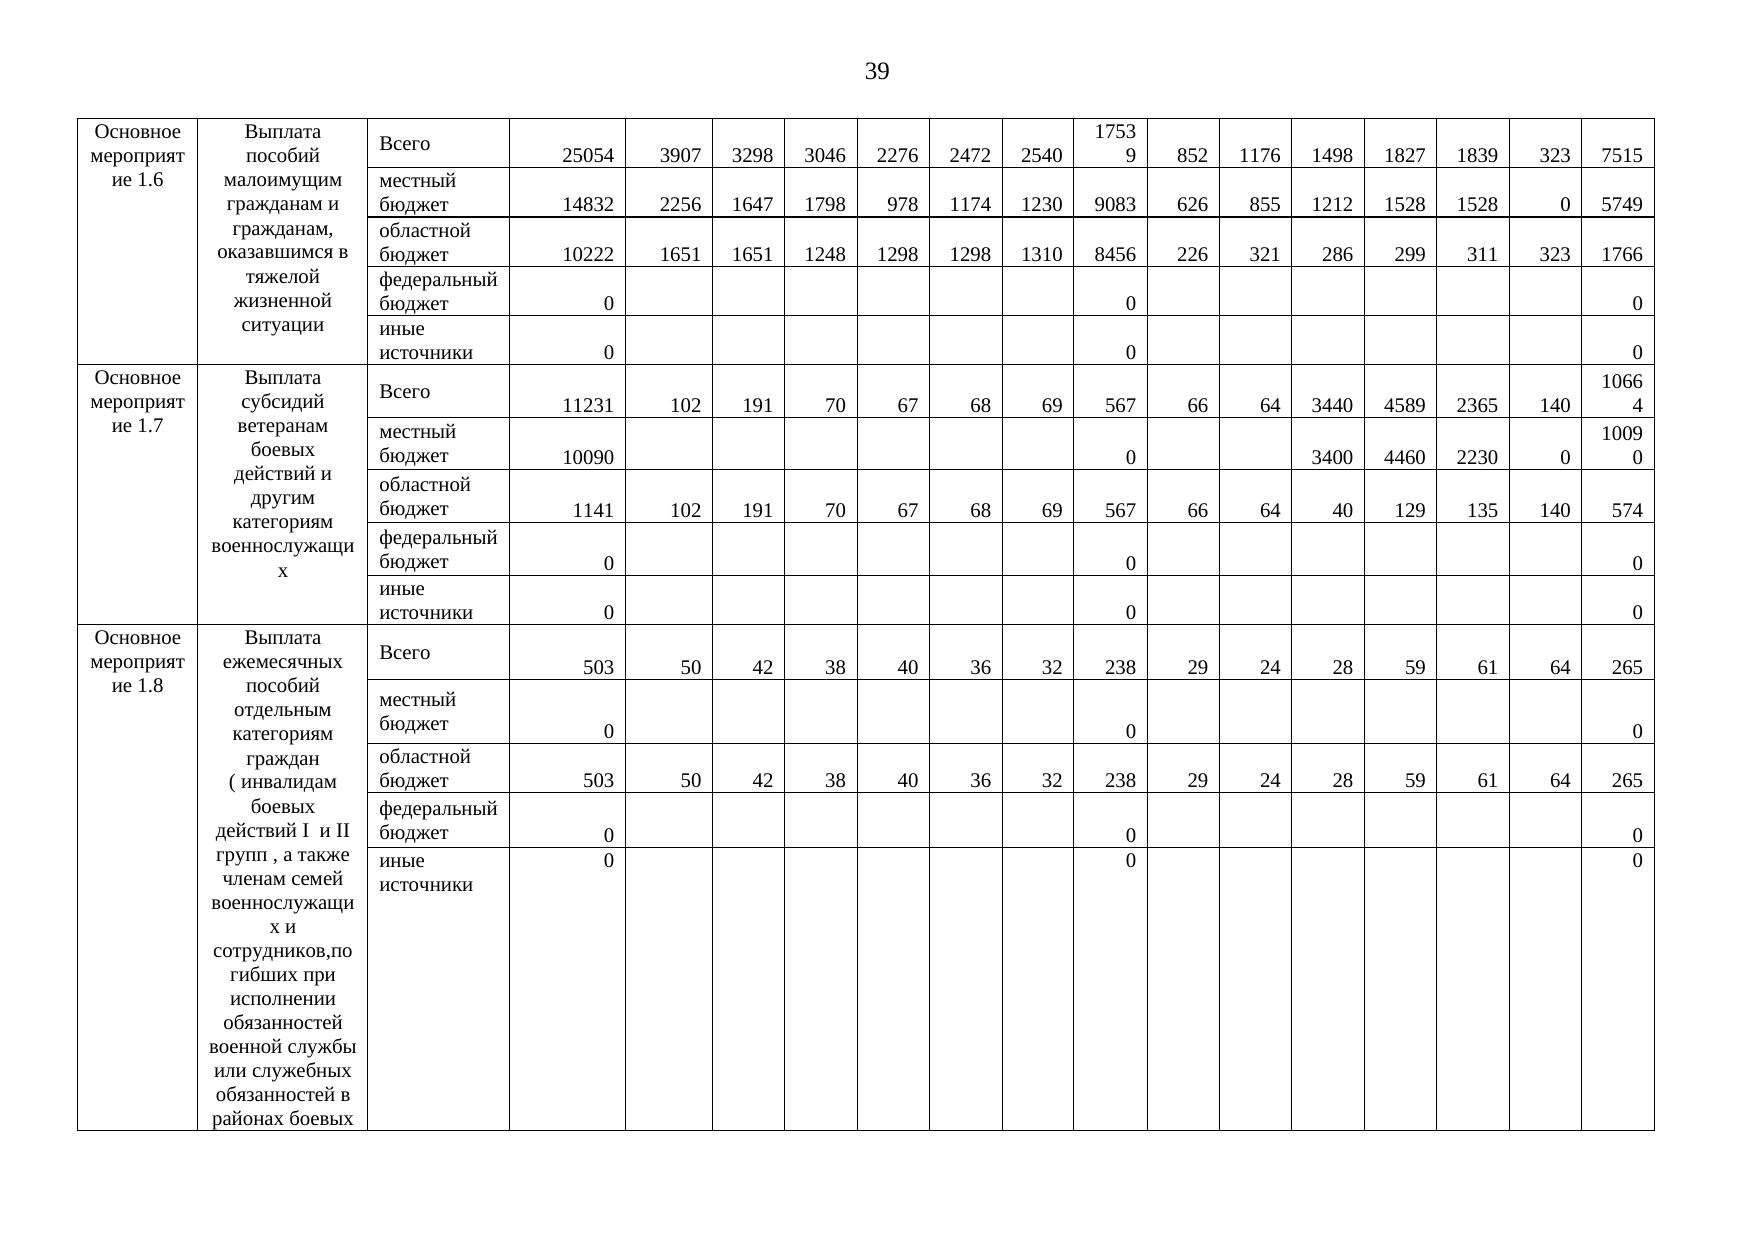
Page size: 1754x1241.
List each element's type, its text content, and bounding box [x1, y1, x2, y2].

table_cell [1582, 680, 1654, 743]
table_cell [626, 523, 712, 575]
table_cell [1365, 316, 1436, 364]
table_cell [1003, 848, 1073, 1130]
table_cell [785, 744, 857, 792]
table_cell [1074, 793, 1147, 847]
table_cell 626 [1148, 168, 1219, 216]
table_cell 0 [1582, 523, 1654, 575]
table_cell Всего [368, 625, 509, 679]
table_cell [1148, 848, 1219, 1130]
table_cell [858, 267, 929, 315]
table_cell 0 [1074, 316, 1147, 364]
table_cell областной бюджет [368, 470, 509, 522]
table_cell 25054 [510, 119, 625, 167]
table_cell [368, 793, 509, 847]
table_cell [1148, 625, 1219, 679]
table_cell [858, 418, 929, 469]
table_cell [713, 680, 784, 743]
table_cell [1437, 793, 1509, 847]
table_cell 10090 [510, 418, 625, 469]
table_cell [858, 576, 929, 624]
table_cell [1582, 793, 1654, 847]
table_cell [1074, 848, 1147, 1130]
table_cell 1176 [1220, 119, 1291, 167]
table_cell 7515 [1582, 119, 1654, 167]
table_cell 135 [1437, 470, 1509, 522]
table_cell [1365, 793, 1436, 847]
table_cell 1528 [1365, 168, 1436, 216]
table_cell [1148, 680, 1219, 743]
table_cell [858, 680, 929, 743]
table_cell 4460 [1365, 418, 1436, 469]
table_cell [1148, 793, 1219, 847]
table_cell [1148, 316, 1219, 364]
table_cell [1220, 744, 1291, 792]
table_cell федеральный бюджет [368, 523, 509, 575]
table_cell 978 [858, 168, 929, 216]
table_cell 0 [1074, 418, 1147, 469]
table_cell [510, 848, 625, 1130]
table_cell 3440 [1292, 365, 1364, 417]
table_cell 140 [1510, 470, 1581, 522]
table_cell местный бюджет [368, 168, 509, 216]
table_cell [785, 523, 857, 575]
table_cell 66 [1148, 365, 1219, 417]
table_cell 852 [1148, 119, 1219, 167]
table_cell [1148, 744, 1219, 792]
table_cell 1230 [1003, 168, 1073, 216]
table_cell федеральный бюджет [368, 267, 509, 315]
table_cell 855 [1220, 168, 1291, 216]
table_cell [1003, 418, 1073, 469]
table_cell 1310 [1003, 218, 1073, 266]
table_cell 1212 [1292, 168, 1364, 216]
table_cell [1437, 267, 1509, 315]
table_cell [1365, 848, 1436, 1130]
table_cell 1798 [785, 168, 857, 216]
table_cell 1827 [1365, 119, 1436, 167]
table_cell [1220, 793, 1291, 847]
table_cell [930, 523, 1002, 575]
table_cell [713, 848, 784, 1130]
table_cell [930, 418, 1002, 469]
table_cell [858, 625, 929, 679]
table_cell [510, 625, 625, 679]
table_cell Всего [368, 365, 509, 417]
table_cell 1647 [713, 168, 784, 216]
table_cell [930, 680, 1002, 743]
table_cell местный бюджет [368, 418, 509, 469]
table_cell 299 [1365, 218, 1436, 266]
table_cell 1651 [713, 218, 784, 266]
table_cell 0 [1582, 316, 1654, 364]
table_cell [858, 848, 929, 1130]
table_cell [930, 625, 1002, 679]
table_cell [1437, 523, 1509, 575]
table_cell [785, 316, 857, 364]
table_cell 69 [1003, 470, 1073, 522]
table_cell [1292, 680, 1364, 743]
table_cell 67 [858, 470, 929, 522]
table_cell [1510, 576, 1581, 624]
table_cell [1437, 576, 1509, 624]
table_cell [713, 523, 784, 575]
table_cell 0 [1510, 418, 1581, 469]
table_cell 3046 [785, 119, 857, 167]
table_cell 102 [626, 365, 712, 417]
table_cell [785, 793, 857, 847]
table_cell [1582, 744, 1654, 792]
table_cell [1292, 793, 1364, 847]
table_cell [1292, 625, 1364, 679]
table_cell 226 [1148, 218, 1219, 266]
table_cell 3400 [1292, 418, 1364, 469]
table_cell 0 [1074, 576, 1147, 624]
table_cell 0 [1510, 168, 1581, 216]
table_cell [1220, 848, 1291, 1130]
table_cell [1003, 523, 1073, 575]
table_cell Выплата субсидий ветеранам боевых действий и другим категориям военнослужащих [198, 365, 367, 624]
table_cell 0 [510, 576, 625, 624]
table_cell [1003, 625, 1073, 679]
table_cell 10664 [1582, 365, 1654, 417]
table_cell [1003, 576, 1073, 624]
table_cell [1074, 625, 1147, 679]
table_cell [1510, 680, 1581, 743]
table_cell 0 [510, 316, 625, 364]
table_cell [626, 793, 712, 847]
table_cell [1220, 267, 1291, 315]
table_cell [626, 267, 712, 315]
table_cell [1292, 316, 1364, 364]
table_cell [930, 267, 1002, 315]
table_cell 64 [1220, 365, 1291, 417]
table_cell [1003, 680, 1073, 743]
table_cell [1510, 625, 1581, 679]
table_cell [713, 267, 784, 315]
table_cell Выплата ежемесячных пособий отдельным категориям граждан ( инвалидам боевых действий I и II групп , а также членам семей военнослужащих и сотрудников,погибших при исполнении обязанностей военной службы или служебных обязанностей в районах боевых действий, вдовам погибших (умерших) ветеранов подразделений особого риска) [198, 625, 367, 1130]
table_cell 9083 [1074, 168, 1147, 216]
table_cell 1498 [1292, 119, 1364, 167]
table_cell [626, 316, 712, 364]
table_cell 68 [930, 365, 1002, 417]
table_cell [1365, 523, 1436, 575]
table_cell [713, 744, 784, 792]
table_cell [1437, 316, 1509, 364]
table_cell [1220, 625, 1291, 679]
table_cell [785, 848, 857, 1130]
table_cell 1248 [785, 218, 857, 266]
table_cell 17539 [1074, 119, 1147, 167]
table_cell 2540 [1003, 119, 1073, 167]
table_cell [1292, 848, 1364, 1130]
table_cell 2256 [626, 168, 712, 216]
table_cell 321 [1220, 218, 1291, 266]
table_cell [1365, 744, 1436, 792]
table_cell 1651 [626, 218, 712, 266]
table_cell 14832 [510, 168, 625, 216]
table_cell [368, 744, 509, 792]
table_cell 323 [1510, 218, 1581, 266]
table_cell [930, 576, 1002, 624]
table_cell [1148, 267, 1219, 315]
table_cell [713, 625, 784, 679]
table_cell [1220, 576, 1291, 624]
table_cell 66 [1148, 470, 1219, 522]
table_cell 2472 [930, 119, 1002, 167]
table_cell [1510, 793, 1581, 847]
table_cell [858, 316, 929, 364]
table_cell 574 [1582, 470, 1654, 522]
table_cell 0 [510, 267, 625, 315]
table_cell 67 [858, 365, 929, 417]
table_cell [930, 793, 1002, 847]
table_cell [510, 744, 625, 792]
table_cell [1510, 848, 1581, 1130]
table_cell 68 [930, 470, 1002, 522]
table_cell 286 [1292, 218, 1364, 266]
table_cell 567 [1074, 470, 1147, 522]
table_cell 8456 [1074, 218, 1147, 266]
table_cell 70 [785, 365, 857, 417]
table_cell 1174 [930, 168, 1002, 216]
table_cell [1220, 418, 1291, 469]
table_cell 0 [1582, 267, 1654, 315]
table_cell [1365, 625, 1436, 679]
table_cell 64 [1220, 470, 1291, 522]
table_cell [930, 316, 1002, 364]
table_cell [1292, 576, 1364, 624]
table_cell Основное мероприятие 1.6 [78, 119, 197, 364]
table_cell 10090 [1582, 418, 1654, 469]
table_cell 3298 [713, 119, 784, 167]
table_cell [1003, 316, 1073, 364]
table_cell [1292, 267, 1364, 315]
table_cell [785, 418, 857, 469]
table_cell 5749 [1582, 168, 1654, 216]
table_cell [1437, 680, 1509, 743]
table_cell 567 [1074, 365, 1147, 417]
table_cell 2365 [1437, 365, 1509, 417]
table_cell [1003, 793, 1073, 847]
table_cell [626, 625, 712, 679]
table_cell [1365, 267, 1436, 315]
table_cell [713, 316, 784, 364]
table_cell [1365, 576, 1436, 624]
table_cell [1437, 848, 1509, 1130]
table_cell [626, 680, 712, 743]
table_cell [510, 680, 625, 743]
table_cell [1148, 576, 1219, 624]
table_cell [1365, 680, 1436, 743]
table_cell 311 [1437, 218, 1509, 266]
table_cell 40 [1292, 470, 1364, 522]
table_cell 3907 [626, 119, 712, 167]
table_cell 4589 [1365, 365, 1436, 417]
table_cell Выплата пособий малоимущим гражданам и гражданам, оказавшимся в тяжелой жизненной ситуации [198, 119, 367, 364]
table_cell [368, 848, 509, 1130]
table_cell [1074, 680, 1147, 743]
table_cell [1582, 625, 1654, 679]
table_cell [1148, 418, 1219, 469]
table_cell 1298 [930, 218, 1002, 266]
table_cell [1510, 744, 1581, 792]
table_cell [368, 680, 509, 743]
table_cell 1766 [1582, 218, 1654, 266]
table_cell 129 [1365, 470, 1436, 522]
table_cell 323 [1510, 119, 1581, 167]
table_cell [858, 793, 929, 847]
table_cell 10222 [510, 218, 625, 266]
table_cell Основное мероприятие 1.8 [78, 625, 197, 1130]
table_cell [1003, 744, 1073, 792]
table_cell 2230 [1437, 418, 1509, 469]
table_cell [626, 576, 712, 624]
table_cell 70 [785, 470, 857, 522]
table_cell 1141 [510, 470, 625, 522]
table_cell [713, 418, 784, 469]
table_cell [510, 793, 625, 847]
table_cell [858, 523, 929, 575]
table_cell [1510, 316, 1581, 364]
table_cell 1839 [1437, 119, 1509, 167]
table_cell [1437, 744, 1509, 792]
table_cell 0 [1074, 267, 1147, 315]
table_cell [1510, 523, 1581, 575]
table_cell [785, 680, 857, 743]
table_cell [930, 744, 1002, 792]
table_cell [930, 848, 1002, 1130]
table_cell [626, 418, 712, 469]
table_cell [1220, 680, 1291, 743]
table_cell [1292, 523, 1364, 575]
table_cell 2276 [858, 119, 929, 167]
table_cell 0 [510, 523, 625, 575]
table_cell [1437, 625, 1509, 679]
table_cell 140 [1510, 365, 1581, 417]
table_cell 102 [626, 470, 712, 522]
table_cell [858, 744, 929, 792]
table_cell [713, 576, 784, 624]
table_cell [785, 576, 857, 624]
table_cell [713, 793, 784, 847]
table_cell [1220, 523, 1291, 575]
table_cell 1298 [858, 218, 929, 266]
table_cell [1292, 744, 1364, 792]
table_cell [1148, 523, 1219, 575]
table_cell 191 [713, 365, 784, 417]
table_cell 11231 [510, 365, 625, 417]
table_cell 0 [1582, 576, 1654, 624]
table_cell 191 [713, 470, 784, 522]
table_cell 0 [1074, 523, 1147, 575]
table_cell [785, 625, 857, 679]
table_cell Всего [368, 119, 509, 167]
table_cell иные источники [368, 316, 509, 364]
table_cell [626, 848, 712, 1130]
table_cell [1220, 316, 1291, 364]
table_cell [1510, 267, 1581, 315]
table_cell иные источники [368, 576, 509, 624]
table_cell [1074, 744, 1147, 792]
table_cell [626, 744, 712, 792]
table_cell Основное мероприятие 1.7 [78, 365, 197, 624]
table_cell [1003, 267, 1073, 315]
table_cell [785, 267, 857, 315]
table_cell 1528 [1437, 168, 1509, 216]
table_cell 69 [1003, 365, 1073, 417]
table_cell областной бюджет [368, 218, 509, 266]
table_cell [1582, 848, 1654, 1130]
